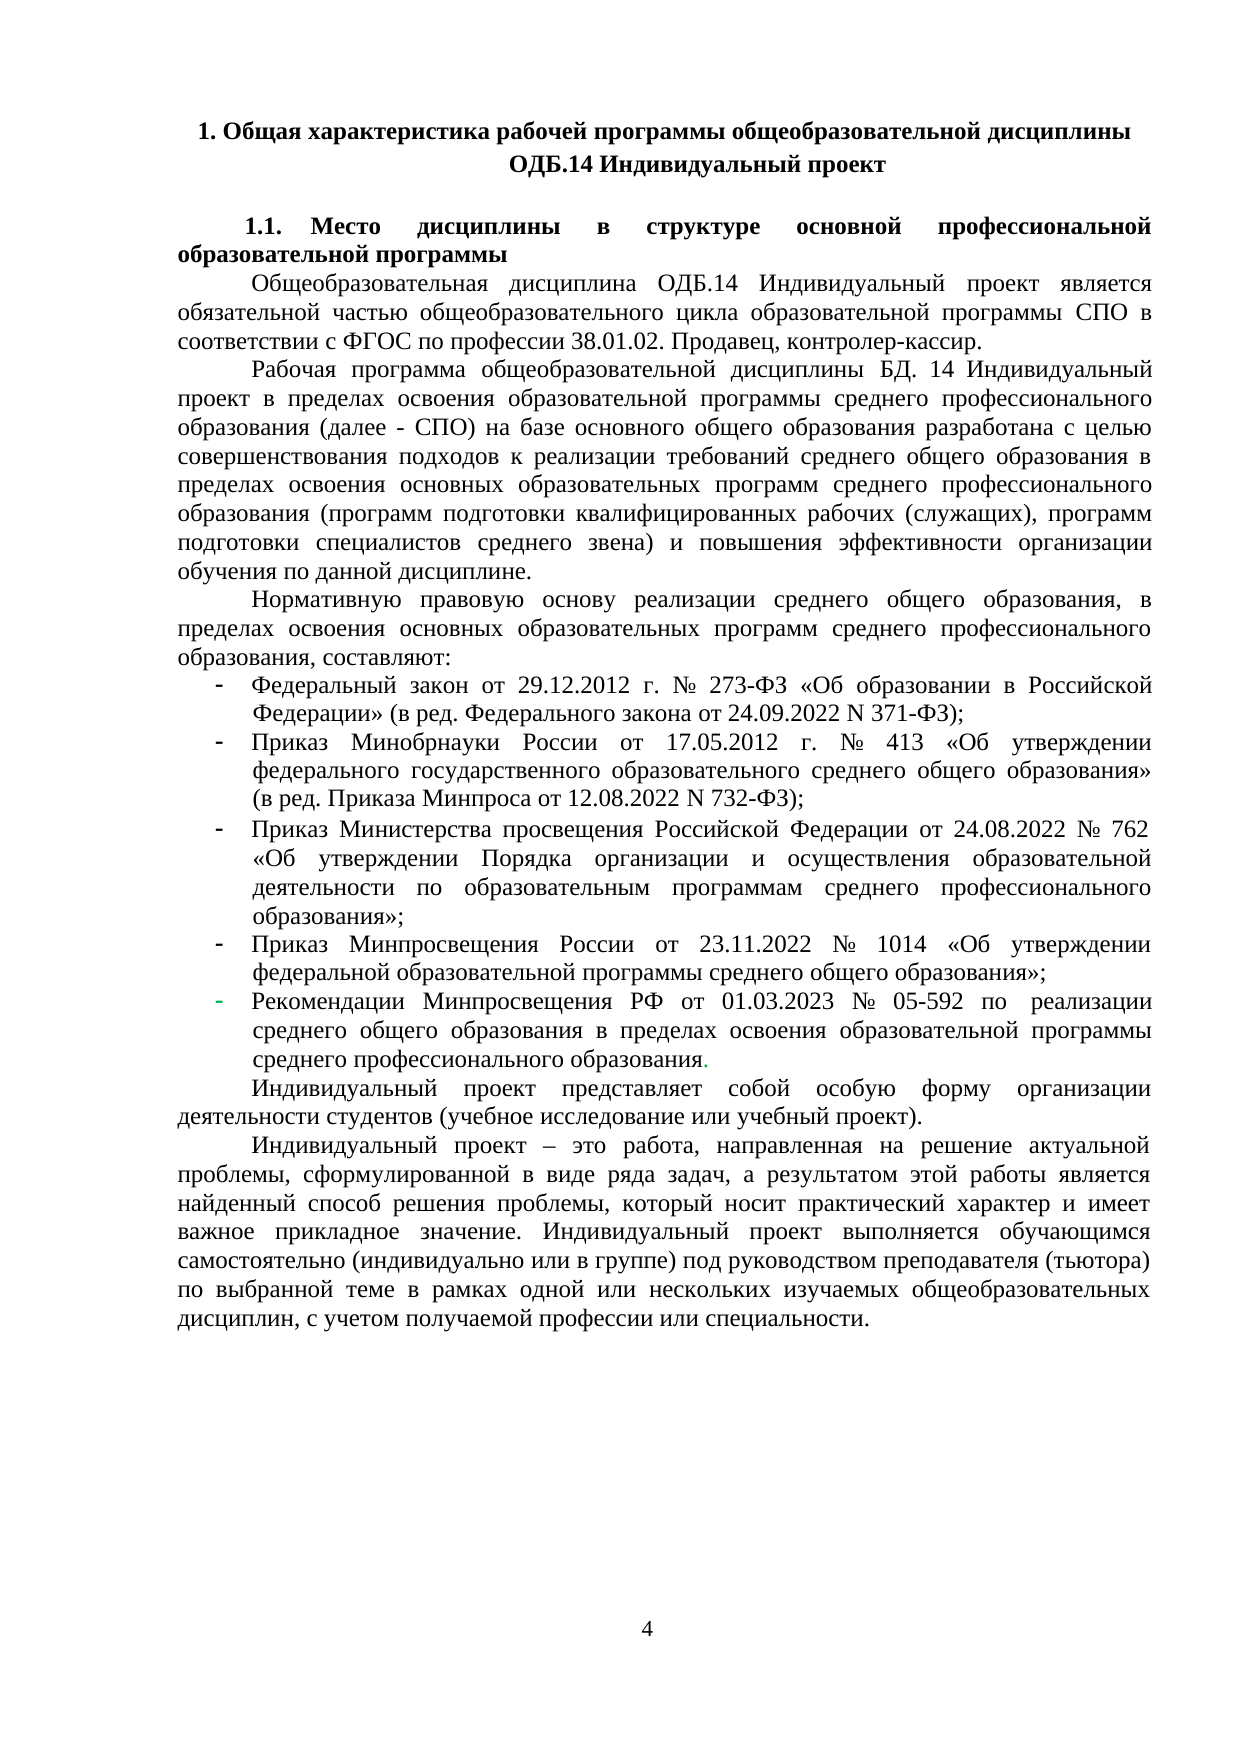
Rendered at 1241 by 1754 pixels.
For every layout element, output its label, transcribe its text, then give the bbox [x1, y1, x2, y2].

list Федеральный закон от 29.12.2012 г. № 273-ФЗ «Об образовании в Российской Федерации» (в ред. Федерального закона от 24.09.2022 N 371-ФЗ); [215, 671, 1152, 727]
text Общеобразовательная дисциплина ОДБ.14 Индивидуальный проект является обязательной частью общеобразовательного цикла образовательной программы СПО в соответствии с ФГОС по профессии 38.01.02. Продавец, контролер-кассир. [177, 268, 1152, 354]
text Нормативную правовую основу реализации среднего общего образования, в пределах освоения основных образовательных программ среднего профессионального образования, составляют: [177, 584, 1152, 671]
list Приказ Минпросвещения России от 23.11.2022 № 1014 «Об утверждении федеральной образовательной программы среднего общего образования»; [215, 930, 1152, 986]
text Индивидуальный проект представляет собой особую форму организации деятельности студентов (учебное исследование или учебный проект). [177, 1073, 1151, 1130]
text Рабочая программа общеобразовательной дисциплины БД. 14 Индивидуальный проект в пределах освоения образовательной программы среднего профессионального образования (далее - СПО) на базе основного общего образования разработана с целью совершенствования подходов к реализации требований среднего общего образования в пределах освоения основных образовательных программ среднего профессионального образования (программ подготовки квалифицированных рабочих (служащих), программ подготовки специалистов среднего звена) и повышения эффективности организации обучения по данной дисциплине. [177, 354, 1153, 584]
list Приказ Министерства просвещения Российской Федерации от 24.08.2022 № 762 [215, 813, 1217, 843]
list Приказ Минобрнауки России от 17.05.2012 г. № 413 «Об утверждении федерального государственного образовательного среднего общего образования» (в ред. Приказа Минпроса от 12.08.2022 N 732-ФЗ); [215, 728, 1152, 812]
list Общая характеристика рабочей программы общеобразовательной дисциплины [197, 116, 1217, 145]
text ОДБ.14 Индивидуальный проект [508, 149, 1217, 178]
text «Об утверждении Порядка организации и осуществления образовательной деятельности по образовательным программам среднего профессионального образования»; [252, 843, 1152, 929]
text Индивидуальный проект – это работа, направленная на решение актуальной проблемы, сформулированной в виде ряда задач, а результатом этой работы является найденный способ решения проблемы, который носит практический характер и имеет важное прикладное значение. Индивидуальный проект выполняется обучающимся самостоятельно (индивидуально или в группе) под руководством преподавателя (тьютора) по выбранной теме в рамках одной или нескольких изучаемых общеобразовательных дисциплин, с учетом получаемой профессии или специальности. [177, 1130, 1151, 1331]
list Рекомендации Минпросвещения РФ от 01.03.2023 № 05-592 по реализации среднего общего образования в пределах освоения образовательной программы среднего профессионального образования. [215, 986, 1152, 1073]
list Место дисциплины в структуре основной профессиональной образовательной программы [177, 211, 1152, 268]
